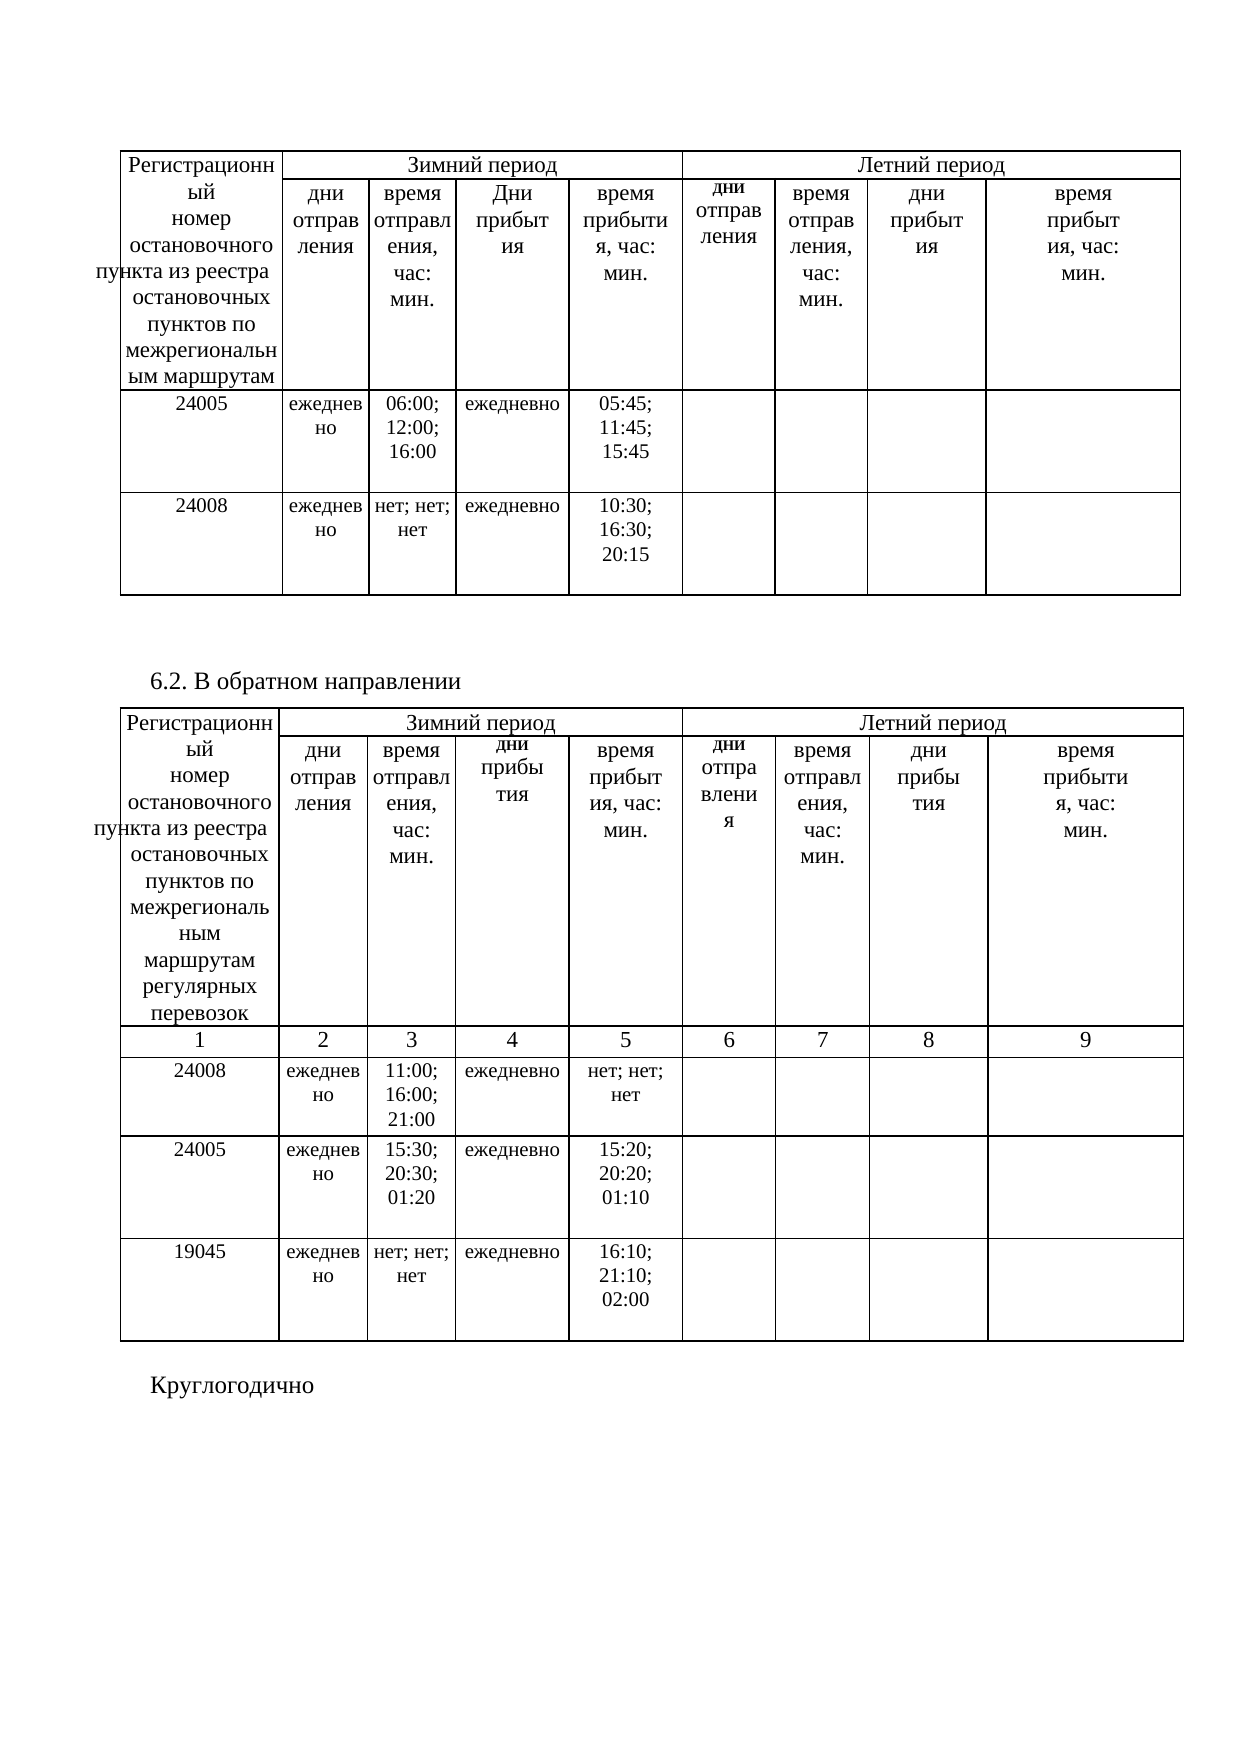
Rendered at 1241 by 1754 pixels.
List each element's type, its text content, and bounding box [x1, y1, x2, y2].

table_cell ежедневно [456, 1058, 568, 1135]
table_cell нет; нет; нет [570, 1058, 682, 1135]
table_header Летний период [683, 709, 1183, 735]
table_cell 15:20; 20:20; 01:10 [570, 1137, 682, 1238]
table_cell [989, 1137, 1183, 1238]
table_cell ежедневно [280, 1137, 367, 1238]
table_cell 05:45; 11:45; 15:45 [570, 391, 682, 492]
table_cell 19045 [121, 1239, 278, 1340]
table_cell 11:00; 16:00; 21:00 [368, 1058, 455, 1135]
table_cell 7 [776, 1027, 869, 1057]
table_header Регистрационный номер остановочного пункта из реестра остановочных пунктов по межрегиональным маршрутам регулярных перевозок [121, 709, 278, 1025]
table_cell дни отправ ления [283, 180, 368, 389]
table_cell ежедневно [457, 493, 568, 594]
table_cell 06:00; 12:00; 16:00 [370, 391, 455, 492]
table_cell [870, 1137, 987, 1238]
table_cell время отправ ления, час: мин. [776, 180, 867, 389]
table_cell ежедневно [283, 391, 368, 492]
table_header Зимний период [283, 152, 682, 178]
table_cell нет; нет; нет [370, 493, 455, 594]
table_cell время прибыт ия, час: мин. [570, 737, 682, 1025]
table_cell 6 [683, 1027, 775, 1057]
text 6.2. В обратном направлении [150, 666, 1090, 694]
table_cell [776, 391, 867, 492]
table_cell 24005 [121, 1137, 278, 1238]
table_cell ДНИ отправ ления [683, 180, 774, 389]
table_cell [776, 1239, 869, 1340]
table_cell [776, 1137, 869, 1238]
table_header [121, 152, 282, 389]
table_cell [683, 493, 774, 594]
table_cell ежедневно [283, 493, 368, 594]
table_cell 16:10; 21:10; 02:00 [570, 1239, 682, 1340]
table_cell нет; нет; нет [368, 1239, 455, 1340]
table_cell дни прибы тия [870, 737, 987, 1025]
table_cell ДНИ прибы тия [456, 737, 568, 1025]
table_cell [776, 1058, 869, 1135]
table_cell время прибыти я, час: мин. [570, 180, 682, 389]
table_cell 15:30; 20:30; 01:20 [368, 1137, 455, 1238]
table_cell 1 [121, 1027, 278, 1057]
table_cell [870, 1058, 987, 1135]
table_cell [683, 1239, 775, 1340]
table_cell [683, 391, 774, 492]
table_cell [870, 1239, 987, 1340]
table_cell время отправл ения, час: мин. [776, 737, 869, 1025]
table_cell время отправл ения, час: мин. [370, 180, 455, 389]
table_cell 9 [989, 1027, 1183, 1057]
table_header Зимний период [280, 709, 682, 735]
table_cell 2 [280, 1027, 367, 1057]
table_cell ежедневно [280, 1058, 367, 1135]
table_cell [868, 493, 985, 594]
table_cell 24008 [121, 493, 282, 594]
table_cell ежедневно [456, 1137, 568, 1238]
text Круглогодично [150, 1371, 1090, 1399]
table_cell [868, 391, 985, 492]
table_cell 24005 [121, 391, 282, 492]
table_cell дни прибыт ия [868, 180, 985, 389]
table_cell Дни прибыт ия [457, 180, 568, 389]
table_cell время прибыт ия, час: мин. [987, 180, 1180, 389]
table_cell [989, 1239, 1183, 1340]
table_cell [987, 493, 1180, 594]
table_cell [683, 1058, 775, 1135]
table_cell 8 [870, 1027, 987, 1057]
table_cell время отправл ения, час: мин. [368, 737, 455, 1025]
table_cell ДНИ отпра влени я [683, 737, 775, 1025]
table_cell 10:30; 16:30; 20:15 [570, 493, 682, 594]
table_cell 24008 [121, 1058, 278, 1135]
table_cell [776, 493, 867, 594]
table_cell ежедневно [456, 1239, 568, 1340]
table_cell [683, 1137, 775, 1238]
table_cell 3 [368, 1027, 455, 1057]
table_cell время прибыти я, час: мин. [989, 737, 1183, 1025]
table_cell 5 [570, 1027, 682, 1057]
table_cell [987, 391, 1180, 492]
table_cell [989, 1058, 1183, 1135]
table_cell ежедневно [280, 1239, 367, 1340]
table_cell ежедневно [457, 391, 568, 492]
table_header Летний период [683, 152, 1180, 178]
table_cell 4 [456, 1027, 568, 1057]
table_cell дни отправ ления [280, 737, 367, 1025]
